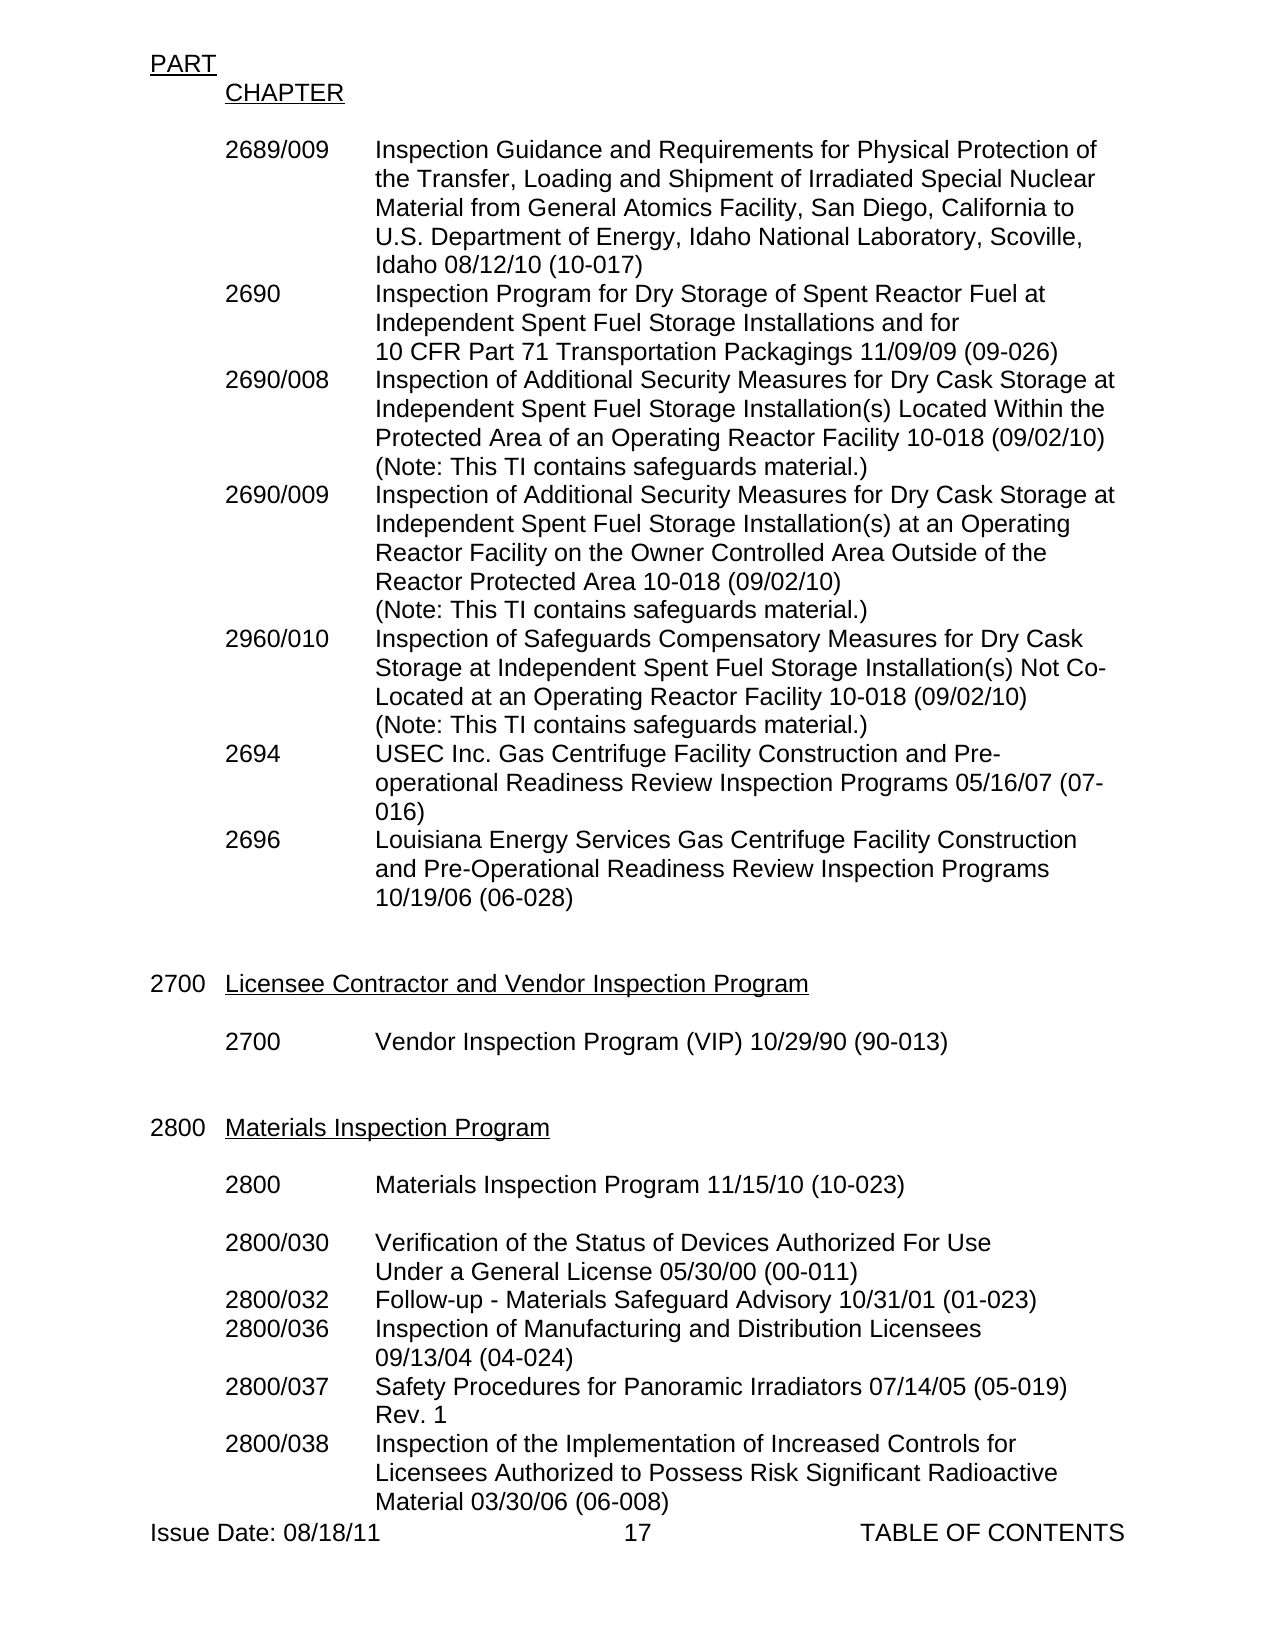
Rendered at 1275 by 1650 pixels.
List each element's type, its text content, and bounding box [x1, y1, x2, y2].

text Under a General License 05/30/00 (00-011) [150, 1257, 1125, 1285]
text (Note: This TI contains safeguards material.) [150, 710, 1125, 739]
text 2800 Materials Inspection Program 11/15/10 (10-023) [150, 1170, 1125, 1199]
text (Note: This TI contains safeguards material.) [150, 595, 1125, 624]
text 2696 Energy Services Gas Centrifuge Facility Construction and Pre-Operational Readiness Review Inspection Programs 10/19/06 (06-028) [150, 825, 1125, 912]
text 2800/038 Inspection of the Implementation of Increased Controls for Licensees Authorized to Possess Risk Significant Radioactive Material 03/30/06 (06-008) [150, 1429, 1125, 1515]
text 2690/008 Inspection of Additional Security Measures for Dry Cask Storage at Independent Spent Fuel Storage Installation(s) Located Within the Protected Area of an Operating Reactor Facility 10-018 (09/02/10) [225, 365, 1125, 452]
text 2960/010 Inspection of Safeguards Compensatory Measures for Dry Cask Storage at Independent Spent Fuel Storage Installation(s) Not Co-Located at an Operating Reactor Facility 10-018 (09/02/10) [225, 624, 1125, 710]
text 2700 Licensee Contractor and Vendor Inspection Program [150, 969, 1125, 998]
text 2800/030 Verification of the Status of Devices Authorized For Use [150, 1228, 1125, 1257]
text 2800 Materials Inspection Program [150, 1113, 1125, 1142]
text 2800/037 Safety Procedures for Panoramic Irradiators 07/14/05 (05-019) [150, 1372, 1125, 1400]
text 2690 Inspection Program for Dry Storage of Spent Reactor Fuel at Independent Spent Fuel Storage Installations and for 10 CFR Part 71 Transportation Packagings 11/09/09 (09-026) [225, 279, 1125, 365]
text 2800/036 Inspection of Manufacturing and Distribution Licensees [150, 1314, 1125, 1343]
text Rev. 1 [150, 1400, 1125, 1429]
text (Note: This TI contains safeguards material.) [150, 452, 1125, 480]
text 09/13/04 (04-024) [150, 1343, 1125, 1372]
text 2690/009 Inspection of Additional Security Measures for Dry Cask Storage at Independent Spent Fuel Storage Installation(s) at an Operating Reactor Facility on the Owner Controlled Area Outside of the Reactor Protected Area 10-018 (09/02/10) [225, 480, 1125, 595]
text 2700 Vendor Inspection Program (VIP) 10/29/90 (90-013) [150, 1027, 1125, 1055]
text 2800/032 Follow-up - Materials Safeguard Advisory 10/31/01 (01-023) [150, 1285, 1125, 1314]
text 2689/009 Inspection Guidance and Requirements for Physical Protection of the Transfer, Loading and Shipment of Irradiated Special Nuclear Material from General Atomics Facility, San Diego, California to U.S. Department of Energy, Idaho National Laboratory, Scoville, Idaho 08/12/10 (10-017) [150, 135, 1125, 279]
text 2694 USEC Inc. Gas Centrifuge Facility Construction and Pre-operational Readiness Review Inspection Programs 05/16/07 (07-016) [150, 739, 1125, 825]
